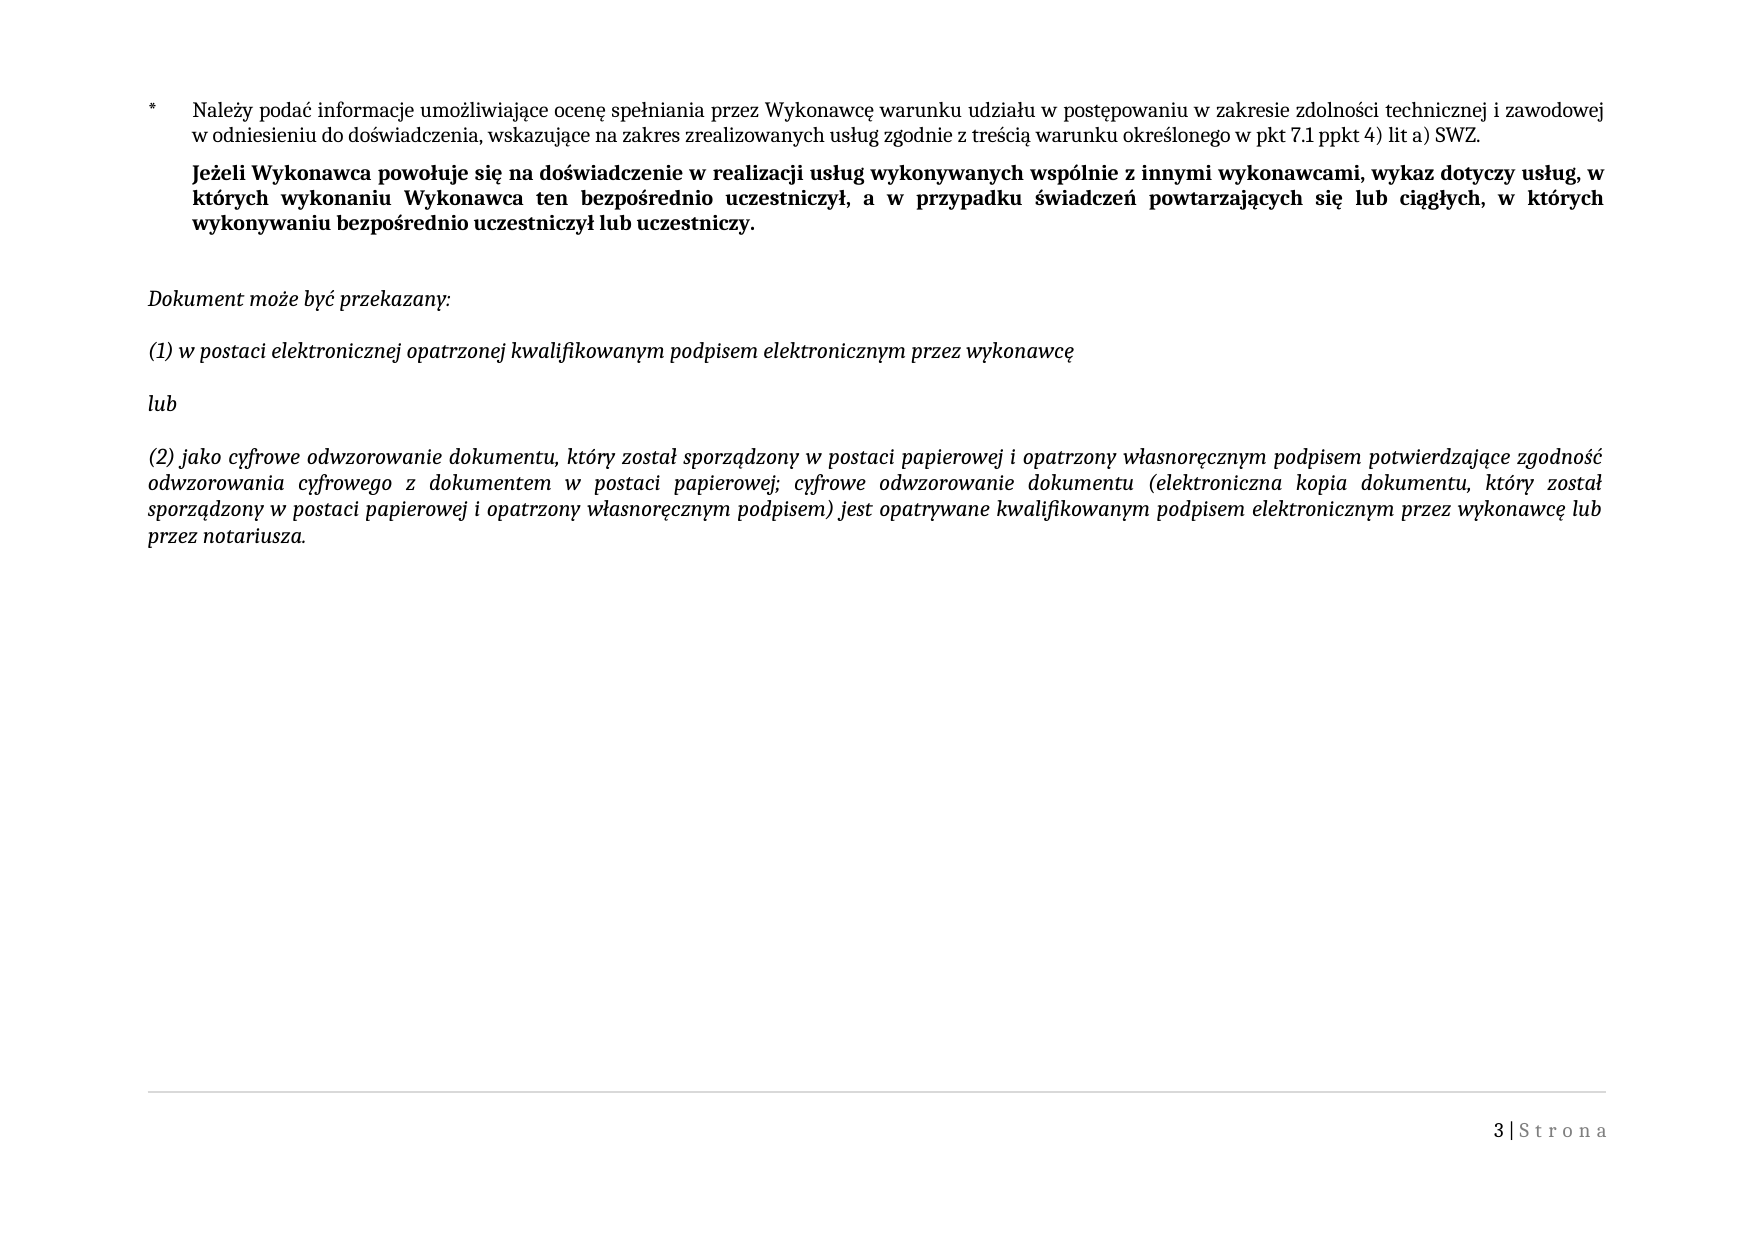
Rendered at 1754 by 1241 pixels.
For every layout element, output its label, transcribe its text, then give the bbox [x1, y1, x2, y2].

text Dokument może być przekazany: (1) w postaci elektronicznej opatrzonej kwalifikowanym podpisem elektronicznym przez wykonawcę lub (2) jako cyfrowe odwzorowanie dokumentu, który został sporządzony w postaci papierowej i opatrzony własnoręcznym podpisem potwierdzające zgodność odwzorowania cyfrowego z dokumentem w postaci papierowej; cyfrowe odwzorowanie dokumentu (elektroniczna kopia dokumentu, który został sporządzony w postaci papierowej i opatrzony własnoręcznym podpisem) jest opatrywane kwalifikowanym podpisem elektronicznym przez wykonawcę lub przez notariusza. [148, 285, 1606, 549]
text Jeżeli Wykonawca powołuje się na doświadczenie w realizacji usług wykonywanych wspólnie z innymi wykonawcami, wykaz dotyczy usług, w których wykonaniu Wykonawca ten bezpośrednio uczestniczył, a w przypadku świadczeń powtarzających się lub ciągłych, w których wykonywaniu bezpośrednio uczestniczył lub uczestniczy. [148, 161, 1606, 236]
text * Należy podać informacje umożliwiające ocenę spełniania przez Wykonawcę warunku udziału w postępowaniu w zakresie zdolności technicznej i zawodowej w odniesieniu do doświadczenia, wskazujące na zakres zrealizowanych usług zgodnie z treścią warunku określonego w pkt 7.1 ppkt 4) lit a) SWZ. [148, 98, 1606, 148]
